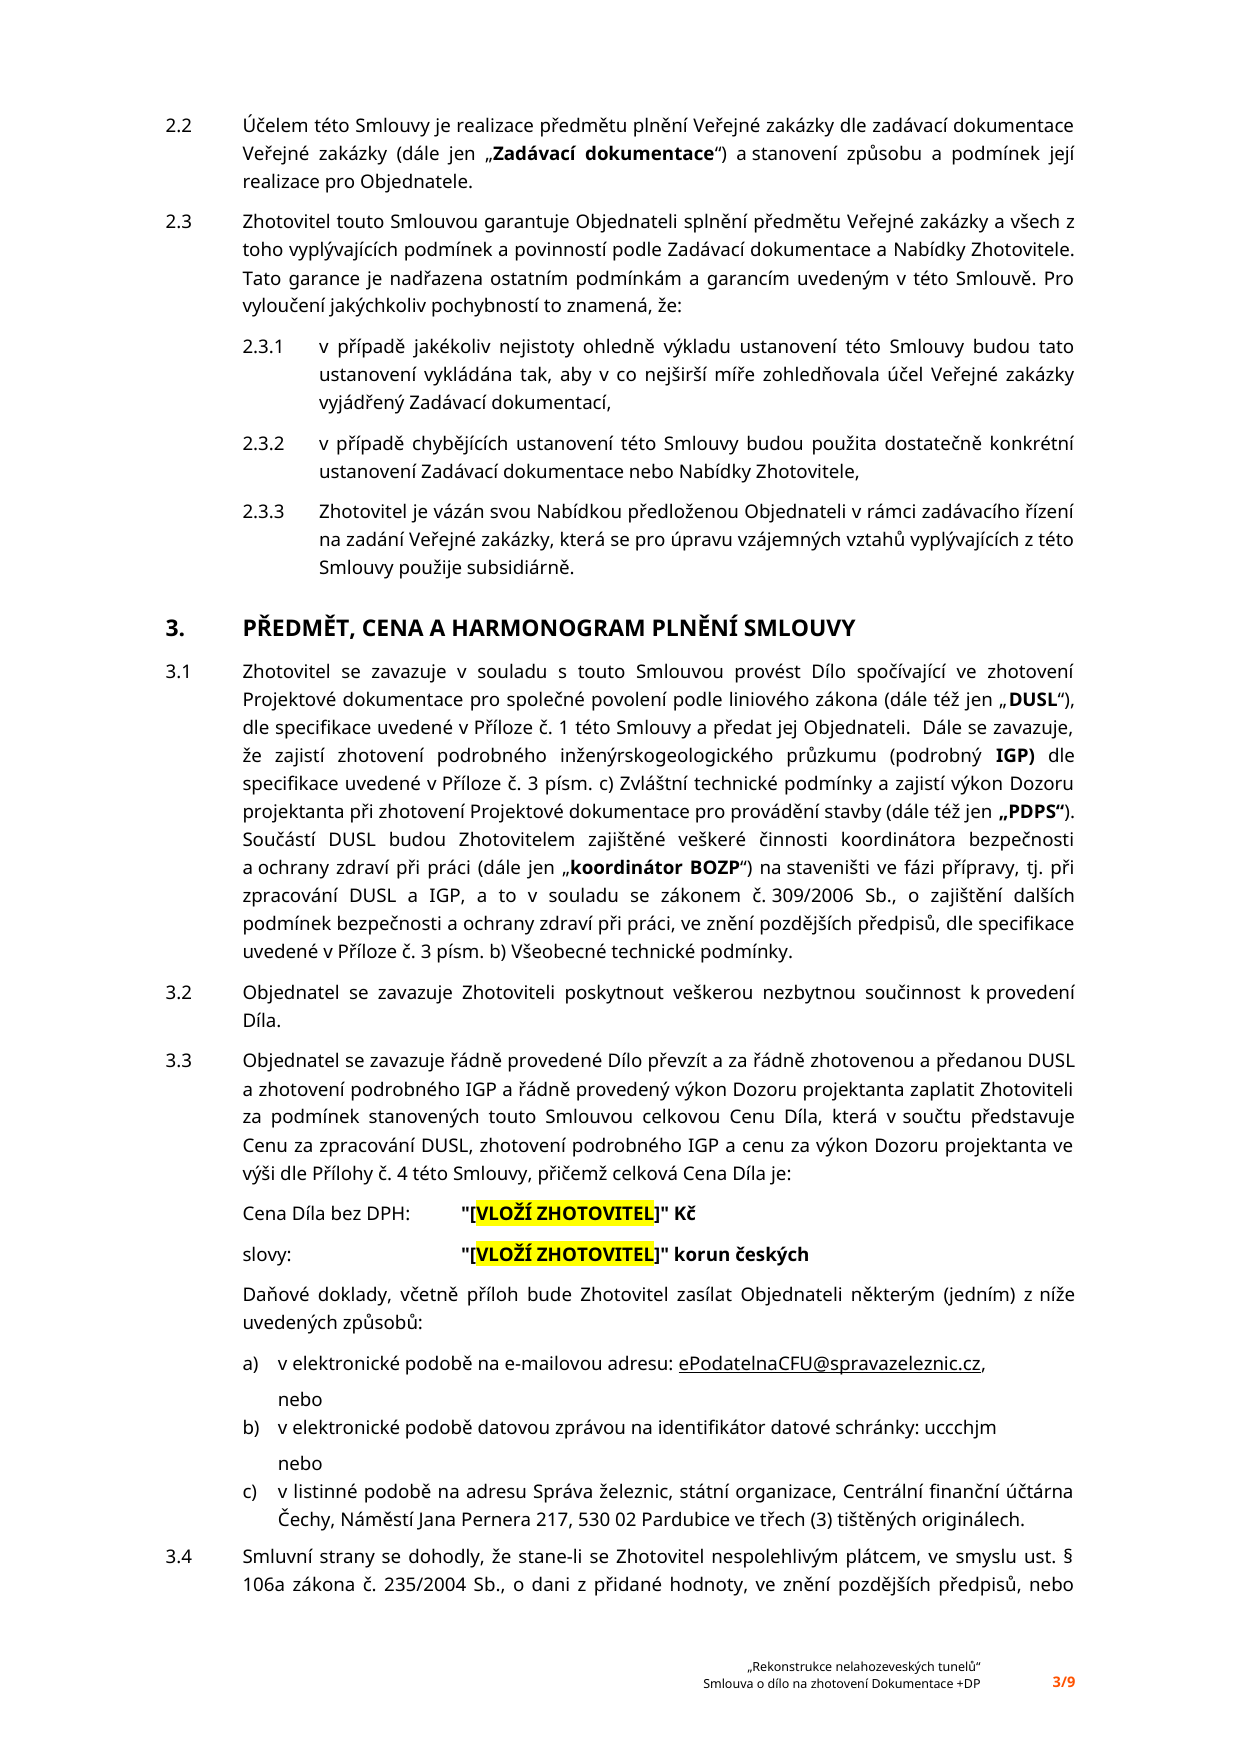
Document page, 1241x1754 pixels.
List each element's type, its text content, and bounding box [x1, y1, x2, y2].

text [165, 1543, 1075, 1597]
text Zhotovitel touto Smlouvou garantuje Objednateli splnění předmětu Veřejné zakázky a všech z toho vyplývajících podmínek a povinností podle Zadávací dokumentace a Nabídky Zhotovitele. Tato garance je nadřazena ostatním podmínkám a garancím uvedeným v této Smlouvě. Pro vyloučení jakýchkoliv pochybností to znamená, že: [165, 209, 1075, 318]
text Cena Díla bez DPH: "[VLOŽÍ ZHOTOVITEL]" Kč [654, 1200, 1075, 1226]
text Objednatel se zavazuje Zhotoviteli poskytnout veškerou nezbytnou součinnost k provedení Díla. [165, 979, 1075, 1033]
text Daňové doklady, včetně příloh bude Zhotovitel zasílat Objednateli některým (jedním) z níže uvedených způsobů: [242, 1281, 1075, 1335]
text v listinné podobě na adresu Správa železnic, státní organizace, Centrální finanční účtárna Čechy, Náměstí Jana Pernera 217, 530 02 Pardubice ve třech (3) tištěných originálech. [242, 1479, 1075, 1532]
text Účelem této Smlouvy je realizace předmětu plnění Veřejné zakázky dle zadávací dokumentace Veřejné zakázky (dále jen „Zadávací dokumentace“) a stanovení způsobu a podmínek její realizace pro Objednatele. [165, 112, 1075, 194]
text v elektronické podobě na e-mailovou adresu: ePodatelnaCFU@spravazeleznic.cz, [242, 1350, 1075, 1376]
text Cena Díla bez DPH: "[VLOŽÍ ZHOTOVITEL]" Kč [242, 1200, 476, 1226]
text nebo [278, 1451, 1075, 1476]
text slovy: "[VLOŽÍ ZHOTOVITEL]" korun českých [242, 1241, 476, 1266]
text Zhotovitel se zavazuje v souladu s touto Smlouvou provést Dílo spočívající ve zhotovení Projektové dokumentace pro společné povolení podle liniového zákona (dále též jen „DUSL“), dle specifikace uvedené v Příloze č. 1 této Smlouvy a předat jej Objednateli. Dále se zavazuje, že zajistí zhotovení podrobného inženýrskogeologického průzkumu (podrobný IGP) dle specifikace uvedené v Příloze č. 3 písm. c) Zvláštní technické podmínky a zajistí výkon Dozoru projektanta při zhotovení Projektové dokumentace pro provádění stavby (dále též jen „PDPS“). Součástí DUSL budou Zhotovitelem zajištěné veškeré činnosti koordinátora bezpečnosti a ochrany zdraví při práci (dále jen „koordinátor BOZP“) na staveništi ve fázi přípravy, tj. při zpracování DUSL a IGP, a to v souladu se zákonem č. 309/2006 Sb., o zajištění dalších podmínek bezpečnosti a ochrany zdraví při práci, ve znění pozdějších předpisů, dle specifikace uvedené v Příloze č. 3 písm. b) Všeobecné technické podmínky. [165, 658, 1075, 964]
text nebo [278, 1386, 1075, 1412]
text slovy: "[VLOŽÍ ZHOTOVITEL]" korun českých [654, 1241, 1075, 1266]
text Objednatel se zavazuje řádně provedené Dílo převzít a za řádně zhotovenou a předanou DUSL a zhotovení podrobného IGP a řádně provedený výkon Dozoru projektanta zaplatit Zhotoviteli za podmínek stanovených touto Smlouvou celkovou Cenu Díla, která v součtu představuje Cenu za zpracování DUSL, zhotovení podrobného IGP a cenu za výkon Dozoru projektanta ve výši dle Přílohy č. 4 této Smlouvy, přičemž celková Cena Díla je: [165, 1048, 1075, 1185]
text v případě chybějících ustanovení této Smlouvy budou použita dostatečně konkrétní ustanovení Zadávací dokumentace nebo Nabídky Zhotovitele, [242, 430, 1075, 483]
text Zhotovitel je vázán svou Nabídkou předloženou Objednateli v rámci zadávacího řízení na zadání Veřejné zakázky, která se pro úpravu vzájemných vztahů vyplývajících z této Smlouvy použije subsidiárně. [242, 498, 1075, 580]
text v případě jakékoliv nejistoty ohledně výkladu ustanovení této Smlouvy budou tato ustanovení vykládána tak, aby v co nejširší míře zohledňovala účel Veřejné zakázky vyjádřený Zadávací dokumentací, [242, 333, 1075, 415]
text PŘEDMĚT, CENA A HARMONOGRAM PLNĚNÍ SMLOUVY [165, 612, 1075, 643]
text v elektronické podobě datovou zprávou na identifikátor datové schránky: uccchjm [242, 1414, 1075, 1440]
